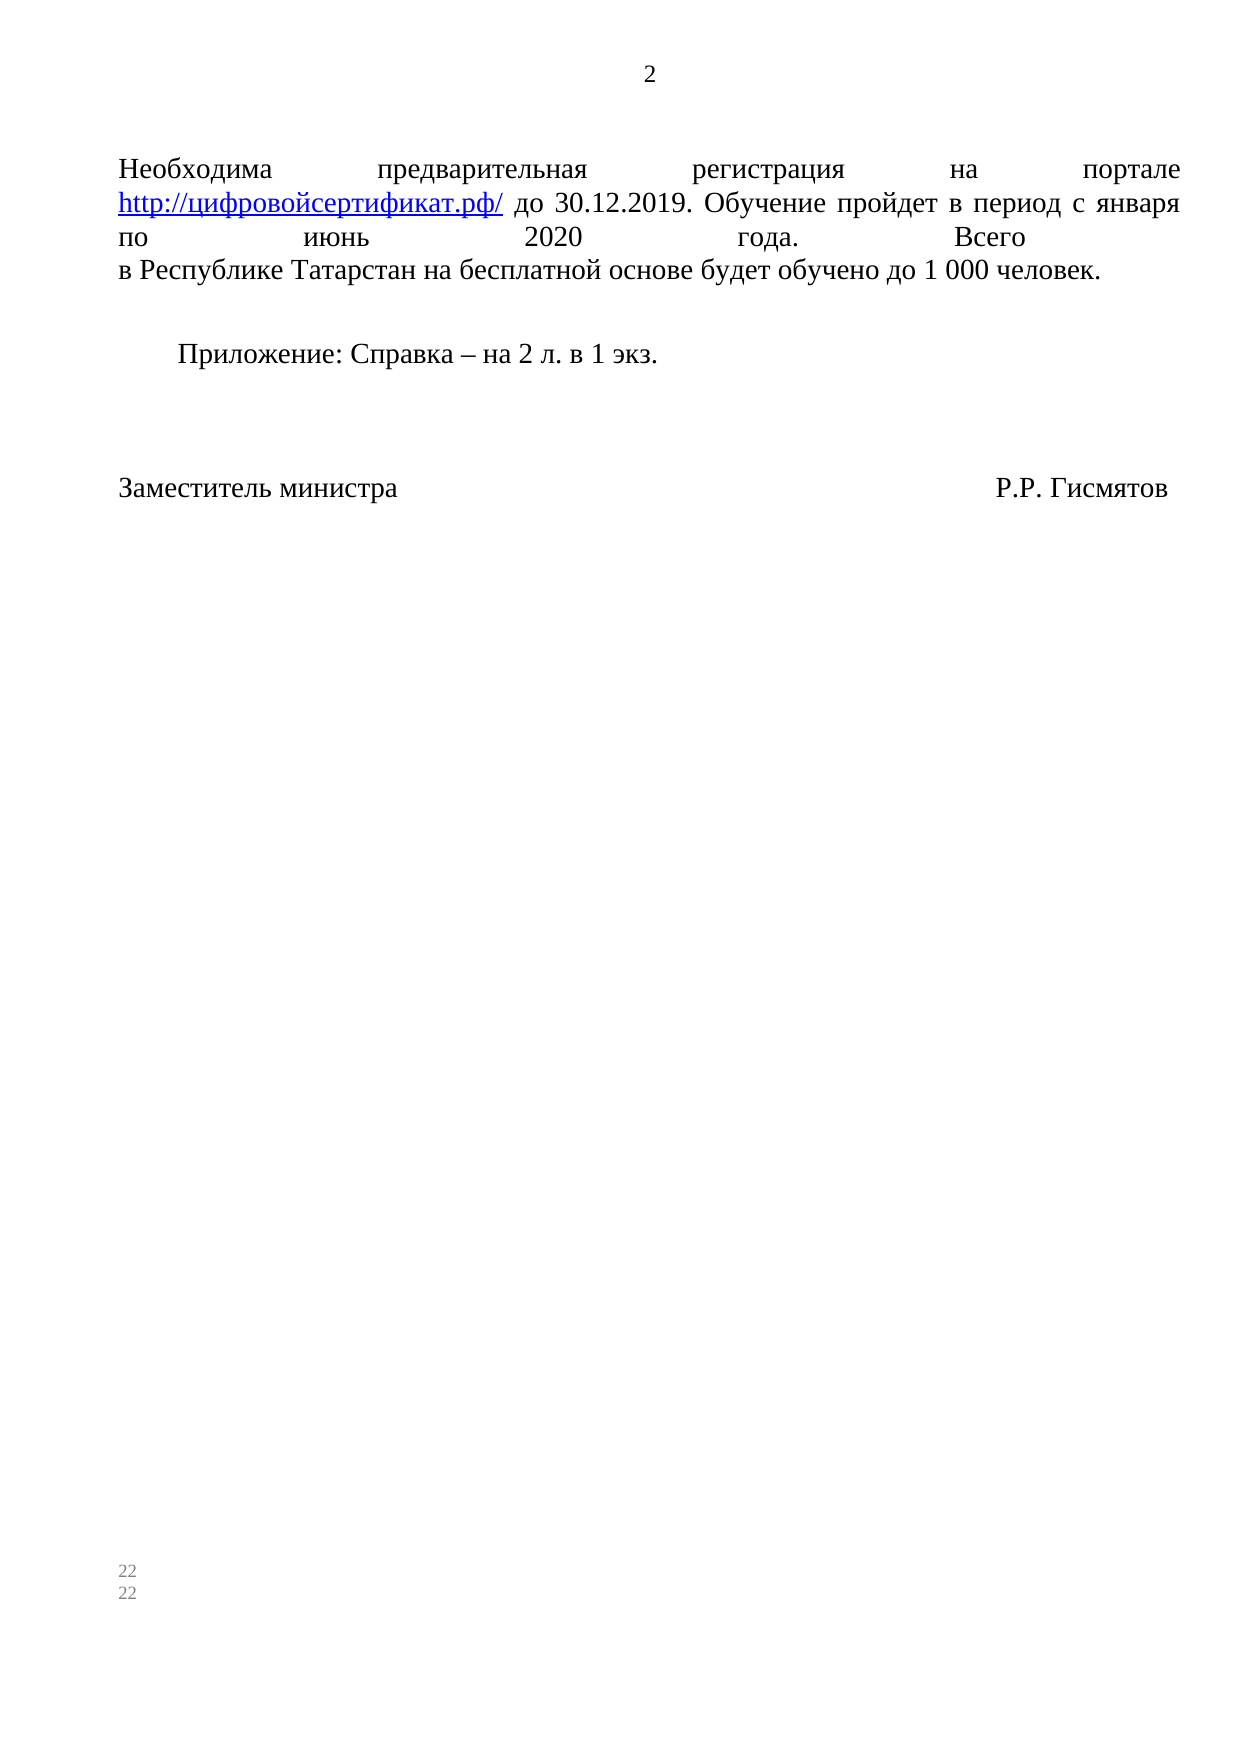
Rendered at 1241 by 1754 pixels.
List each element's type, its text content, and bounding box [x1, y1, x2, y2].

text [118, 118, 1181, 286]
text (843) 264-73-00 (2013) [118, 1582, 1181, 1603]
text Мубаракшина Эльмира Рафисовна [118, 1560, 1181, 1582]
text Заместитель министра Р.Р. Гисмятов [118, 470, 1181, 504]
text Приложение: Справка – на 2 л. в 1 экз. [118, 336, 1181, 370]
